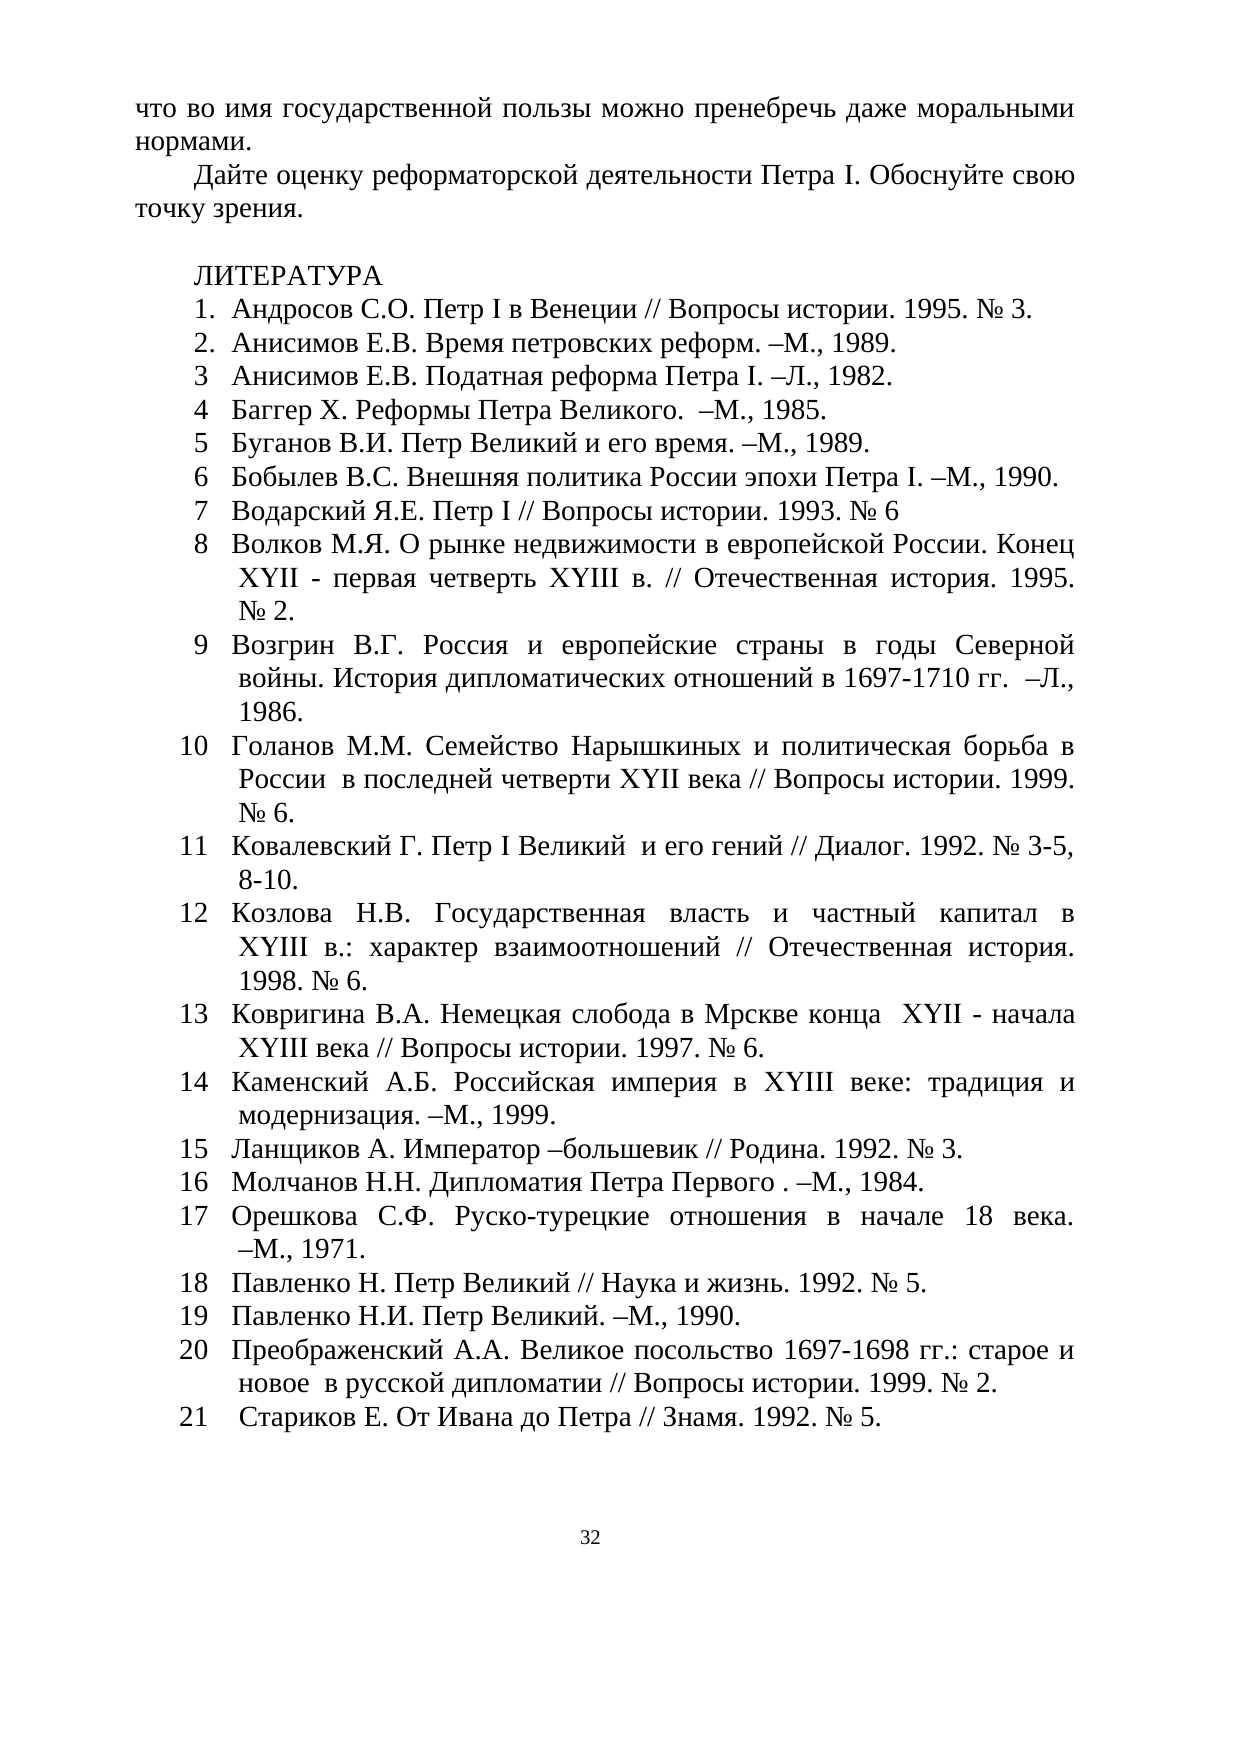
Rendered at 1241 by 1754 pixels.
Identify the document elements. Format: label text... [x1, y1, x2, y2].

list Каменский А.Б. Российская империя в веке: традиция и модернизация. –М., 1999. [179, 1064, 1075, 1131]
list Козлова Н.В. Государственная власть и частный капитал в в.: характер взаимоотношений // Отечественная история. 1998. № 6. [179, 896, 1075, 996]
list Возгрин В.Г. Россия и европейские страны в годы Северной войны. История дипломатических отношений в 1697-1710 гг. –Л., 1986. [194, 627, 1075, 728]
list Буганов В.И. Петр Великий и его время. –М., 1989. [194, 426, 1075, 459]
list Павленко Н.И. Петр Великий. –М., 1990. [179, 1298, 1075, 1332]
list Волков М.Я. О рынке недвижимости в европейской России. Конец - первая четверть в. // Отечественная история. 1995. № 2. [194, 526, 1075, 627]
list Анисимов Е.В. Податная реформа Петра . –Л., 1982. [194, 358, 1075, 392]
list Стариков Е. От Ивана до Петра // Знамя. 1992. № 5. [179, 1399, 1075, 1433]
list Бобылев В.С. Внешняя политика России эпохи Петра . –М., 1990. [194, 459, 1075, 493]
list Анисимов Е.В. Время петровских реформ. –М., 1989. [194, 325, 1075, 358]
list Преображенский А.А. Великое посольство 1697-1698 гг.: старое и новое в русской дипломатии // Вопросы истории. 1999. № 2. [179, 1332, 1075, 1399]
list Павленко Н. Петр Великий // Наука и жизнь. 1992. № 5. [179, 1265, 1075, 1298]
list Ковригина В.А. Немецкая слобода в Мрскве конца - начала века // Вопросы истории. 1997. № 6. [179, 996, 1075, 1064]
list Орешкова С.Ф. Руско-турецкие отношения в начале 18 века. –М., 1971. [179, 1198, 1075, 1265]
list Баггер Х. Реформы Петра Великого. –М., 1985. [194, 392, 1075, 426]
list Андросов С.О. Петр в Венеции // Вопросы истории. 1995. № 3. [194, 291, 1075, 325]
list Молчанов Н.Н. Дипломатия Петра Первого . –М., 1984. [179, 1164, 1075, 1198]
list Голанов М.М. Семейство Нарышкиных и политическая борьба в России в последней четверти века // Вопросы истории. 1999. № 6. [179, 728, 1075, 828]
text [135, 90, 1075, 157]
list Ланщиков А. Император –большевик // Родина. 1992. № 3. [179, 1131, 1075, 1164]
text ЛИТЕРАТУРА [135, 258, 1075, 291]
list Ковалевский Г. Петр Великий и его гений // Диалог. 1992. № 3-5, 8-10. [179, 828, 1075, 896]
text Дайте оценку реформаторской деятельности Петра . Обоснуйте свою точку зрения. [135, 157, 1075, 224]
list Водарский Я.Е. Петр // Вопросы истории. 1993. № 6 [194, 493, 1075, 526]
